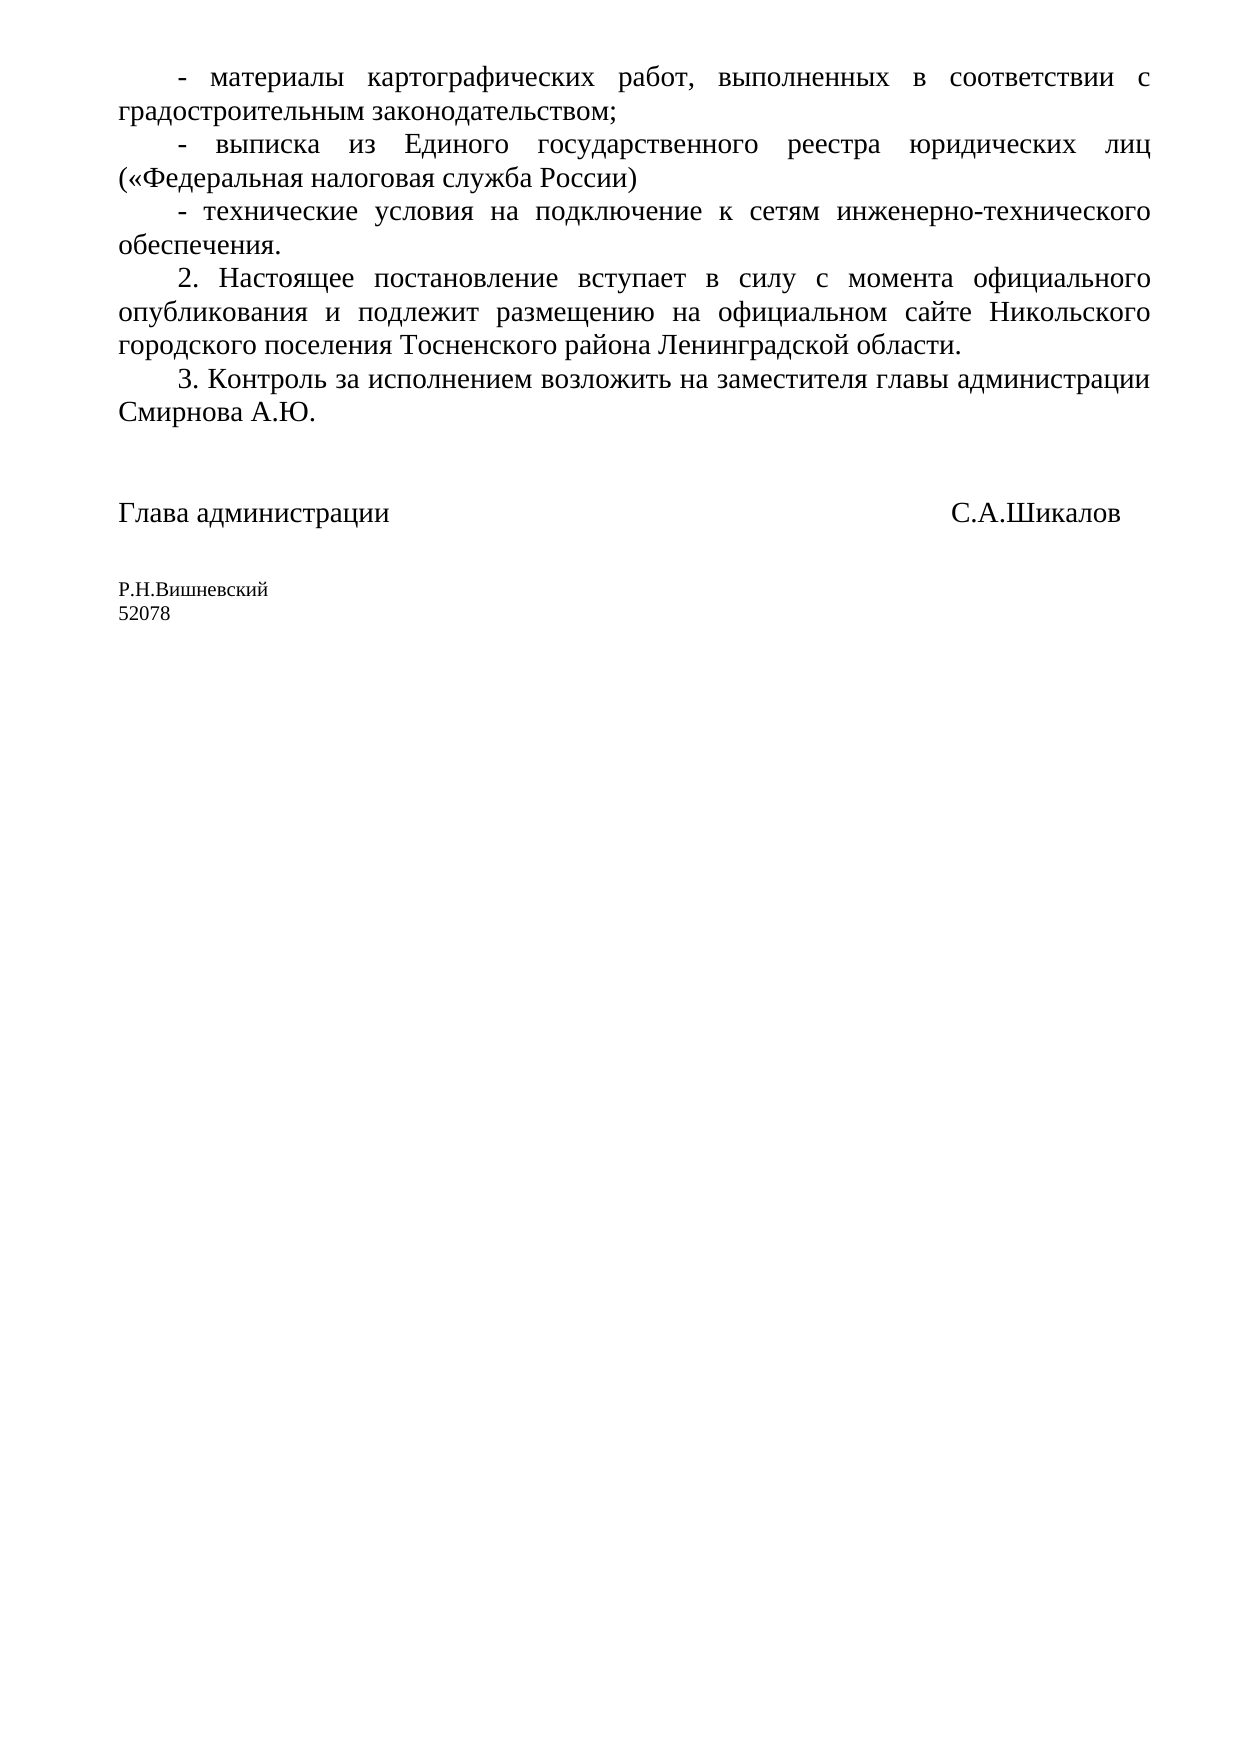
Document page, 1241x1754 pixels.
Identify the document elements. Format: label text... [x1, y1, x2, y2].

text Глава администрации С.А.Шикалов [118, 495, 1152, 529]
text - материалы картографических работ, выполненных в соответствии с градостроительным законодательством; [118, 59, 1152, 126]
text 52078 [118, 601, 1152, 625]
text 2. Настоящее постановление вступает в силу с момента официального опубликования и подлежит размещению на официальном сайте Никольского городского поселения Тосненского района Ленинградской области. [118, 260, 1152, 361]
text 3. Контроль за исполнением возложить на заместителя главы администрации Смирнова А.Ю. [118, 361, 1152, 428]
text Р.Н.Вишневский [118, 577, 1152, 601]
text - выписка из Единого государственного реестра юридических лиц («Федеральная налоговая служба России) [118, 126, 1152, 193]
text - технические условия на подключение к сетям инженерно-технического обеспечения. [118, 193, 1152, 260]
